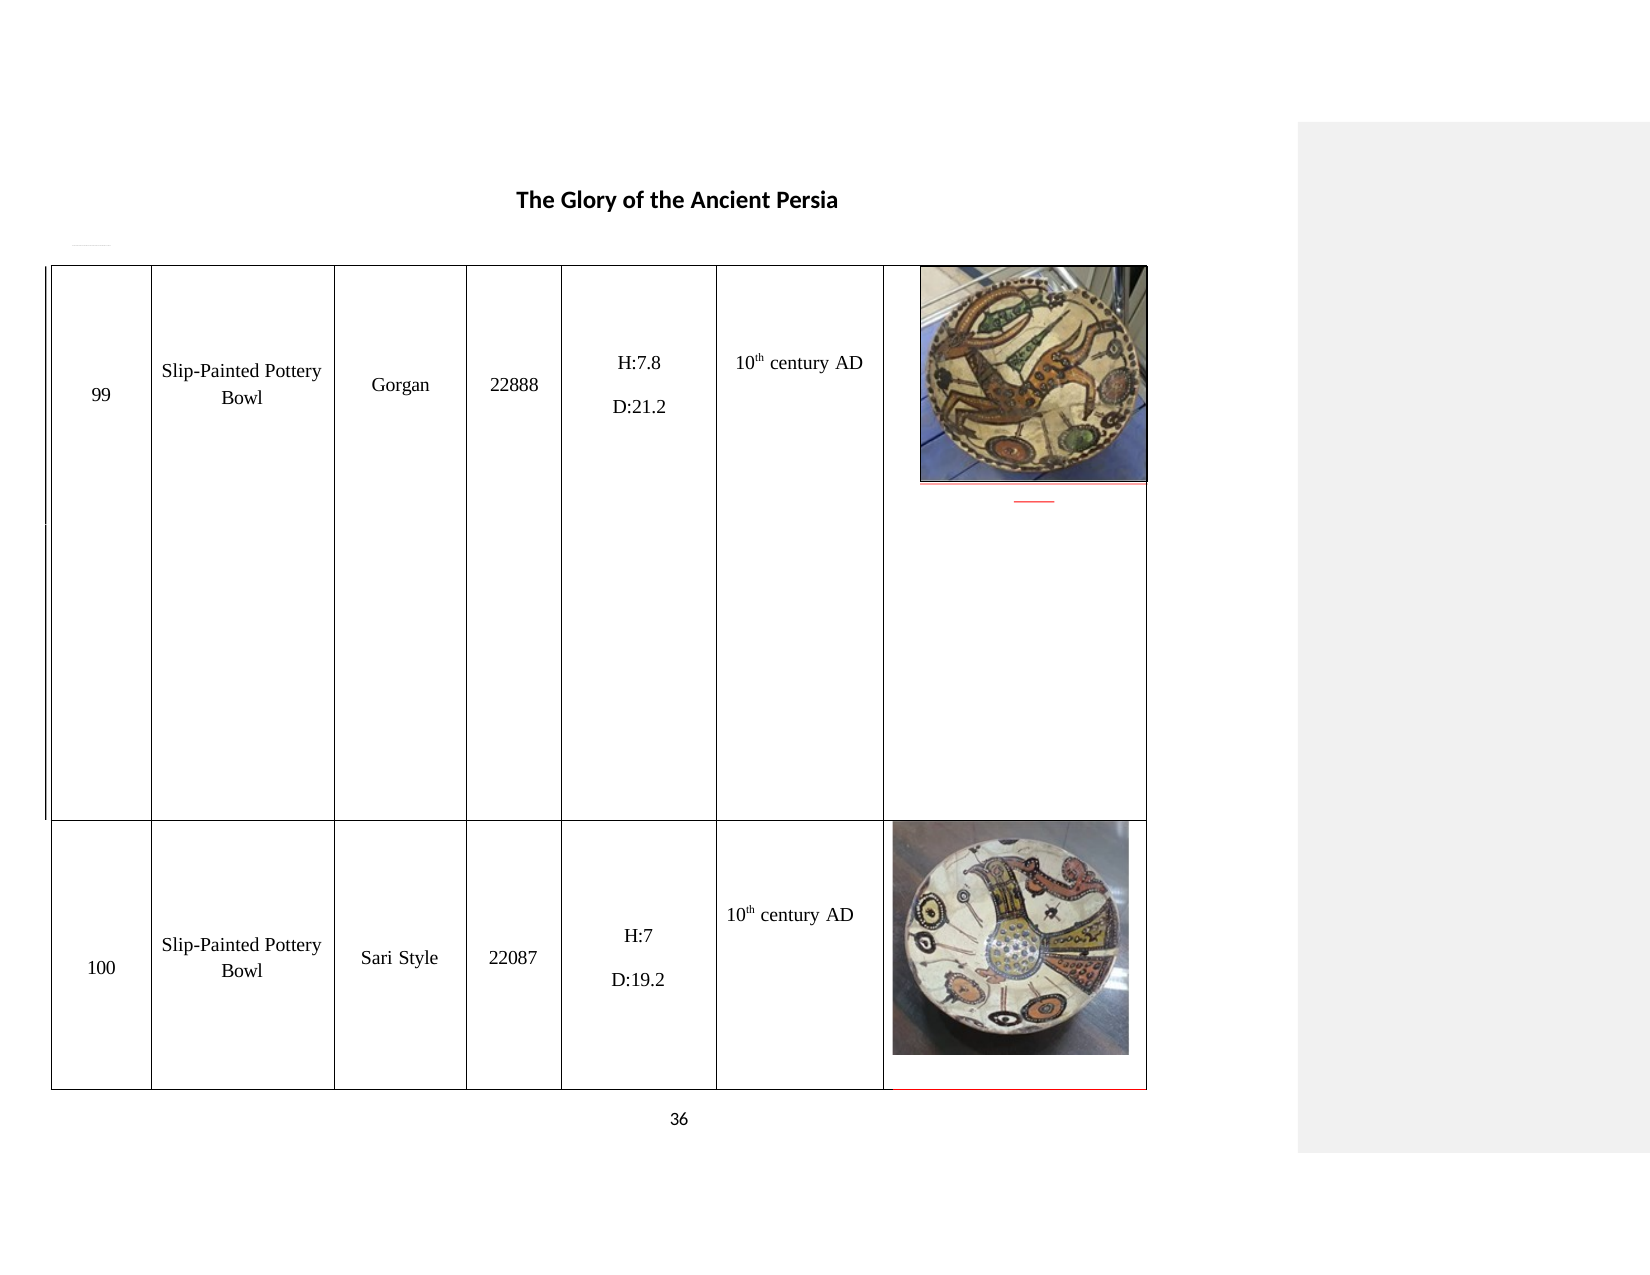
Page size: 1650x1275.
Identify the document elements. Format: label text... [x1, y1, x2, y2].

table_cell 22087 [467, 821, 561, 1089]
table_header [46, 265, 51, 820]
table_cell H:7 D:19.2 [562, 821, 716, 1089]
picture [892, 821, 1130, 1055]
table_header 22888 [467, 266, 561, 820]
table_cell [152, 821, 334, 1089]
table_header 10th century AD [717, 266, 883, 820]
table_cell Sari Style [335, 821, 466, 1089]
table_cell [884, 821, 893, 1089]
table_header H:7.8 D:21.2 [562, 266, 716, 820]
table_cell 100 [52, 821, 151, 1089]
table_header [884, 266, 1146, 820]
table_cell [893, 821, 1146, 1089]
table_header Slip-Painted Pottery Bowl [152, 266, 334, 820]
table_cell 10th century AD [717, 821, 883, 1089]
table_header Gorgan [335, 266, 466, 820]
table_cell [46, 820, 51, 1089]
table_header 99 [52, 266, 151, 820]
